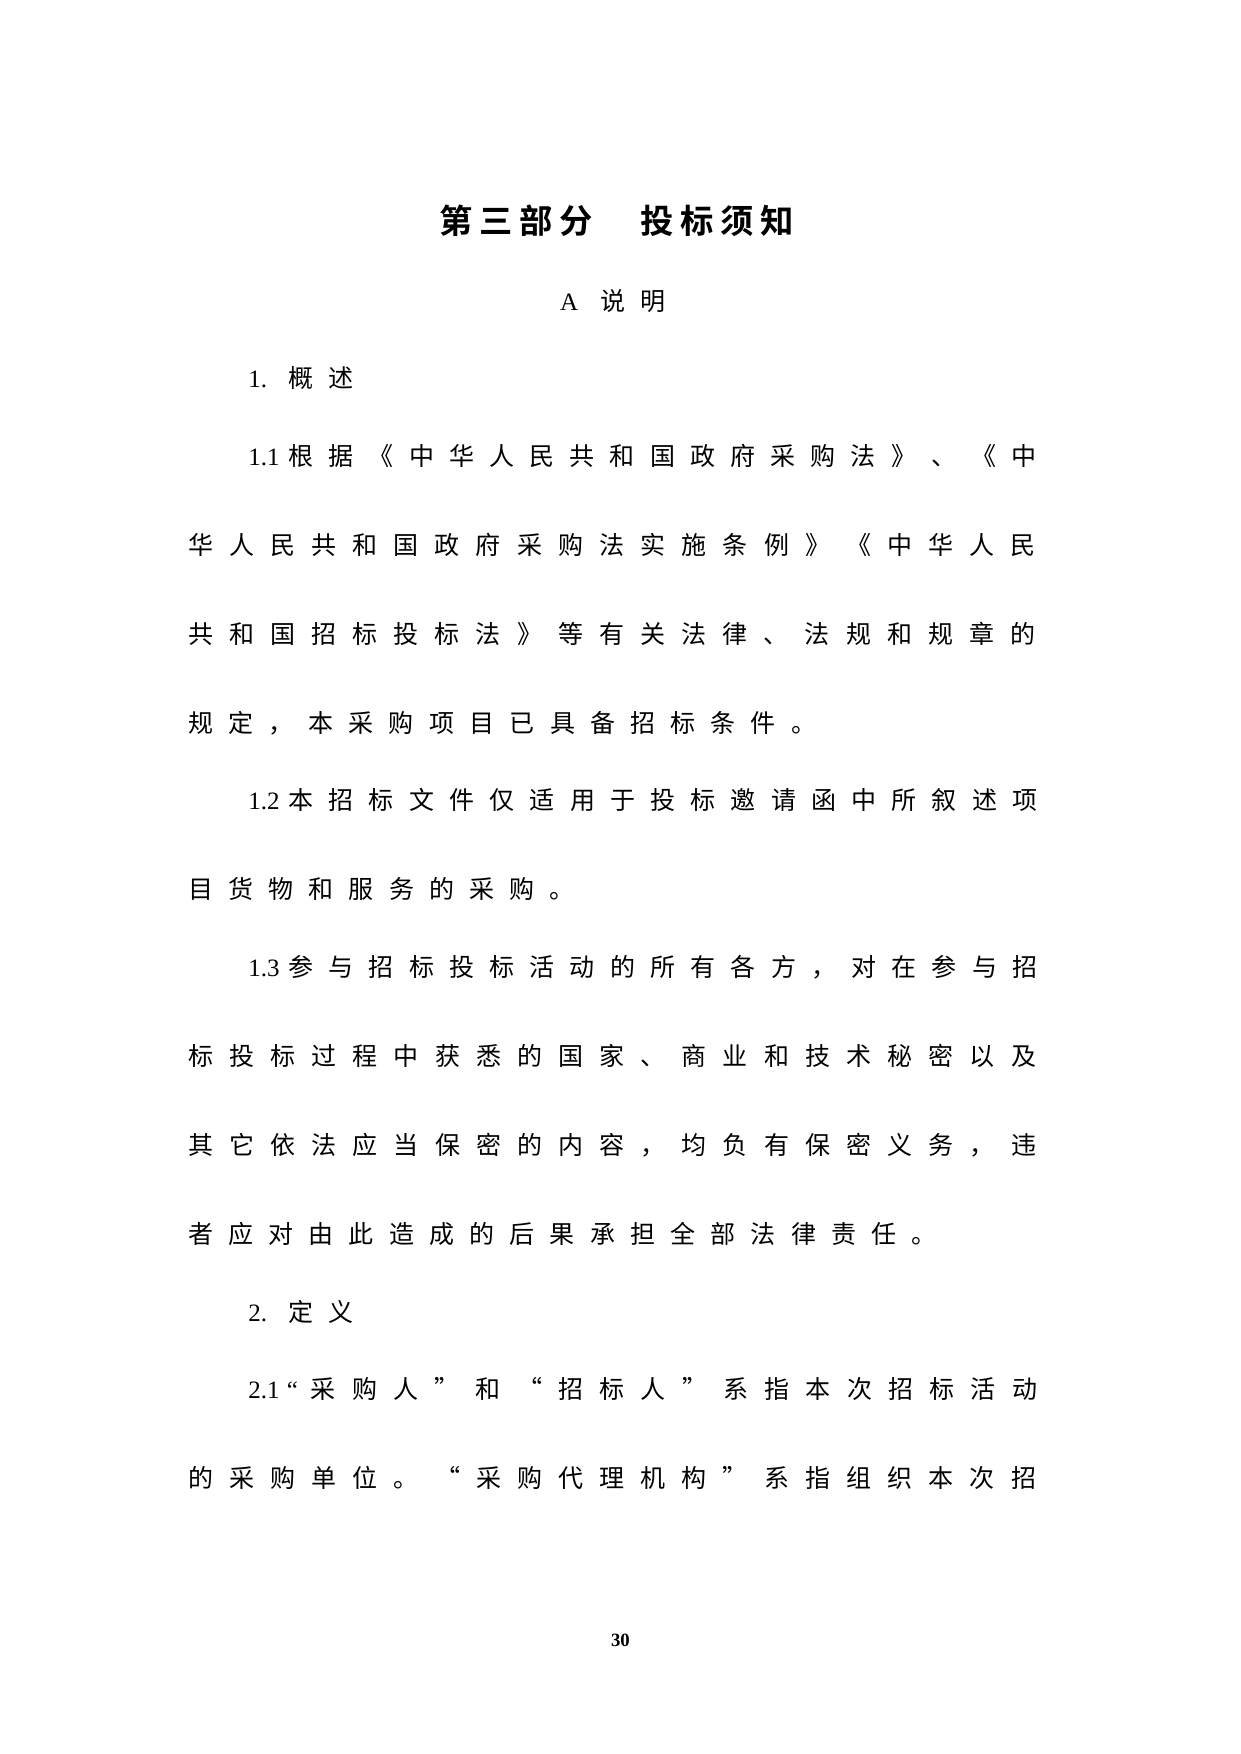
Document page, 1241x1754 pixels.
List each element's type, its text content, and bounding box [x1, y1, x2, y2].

text 2. 定义 [188, 1280, 1052, 1340]
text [188, 1358, 1052, 1506]
text 1.1 根据《中华人民共和国政府采购法》、《中华人民共和国政府采购法实施条例》《中华人民共和国招标投标法》等有关法律、法规和规章的规定，本采购项目已具备招标条件。 [188, 424, 1052, 751]
text 1. 概述 [188, 347, 1052, 406]
text A 说明 [188, 269, 1052, 329]
text 1.3 参与招标投标活动的所有各方，对在参与招标投标过程中获悉的国家、商业和技术秘密以及其它依法应当保密的内容，均负有保密义务，违者应对由此造成的后果承担全部法律责任。 [188, 936, 1052, 1262]
text 1.2 本招标文件仅适用于投标邀请函中所叙述项目货物和服务的采购。 [188, 769, 1052, 918]
subtitle 第三部分 投标须知 [188, 189, 1052, 249]
